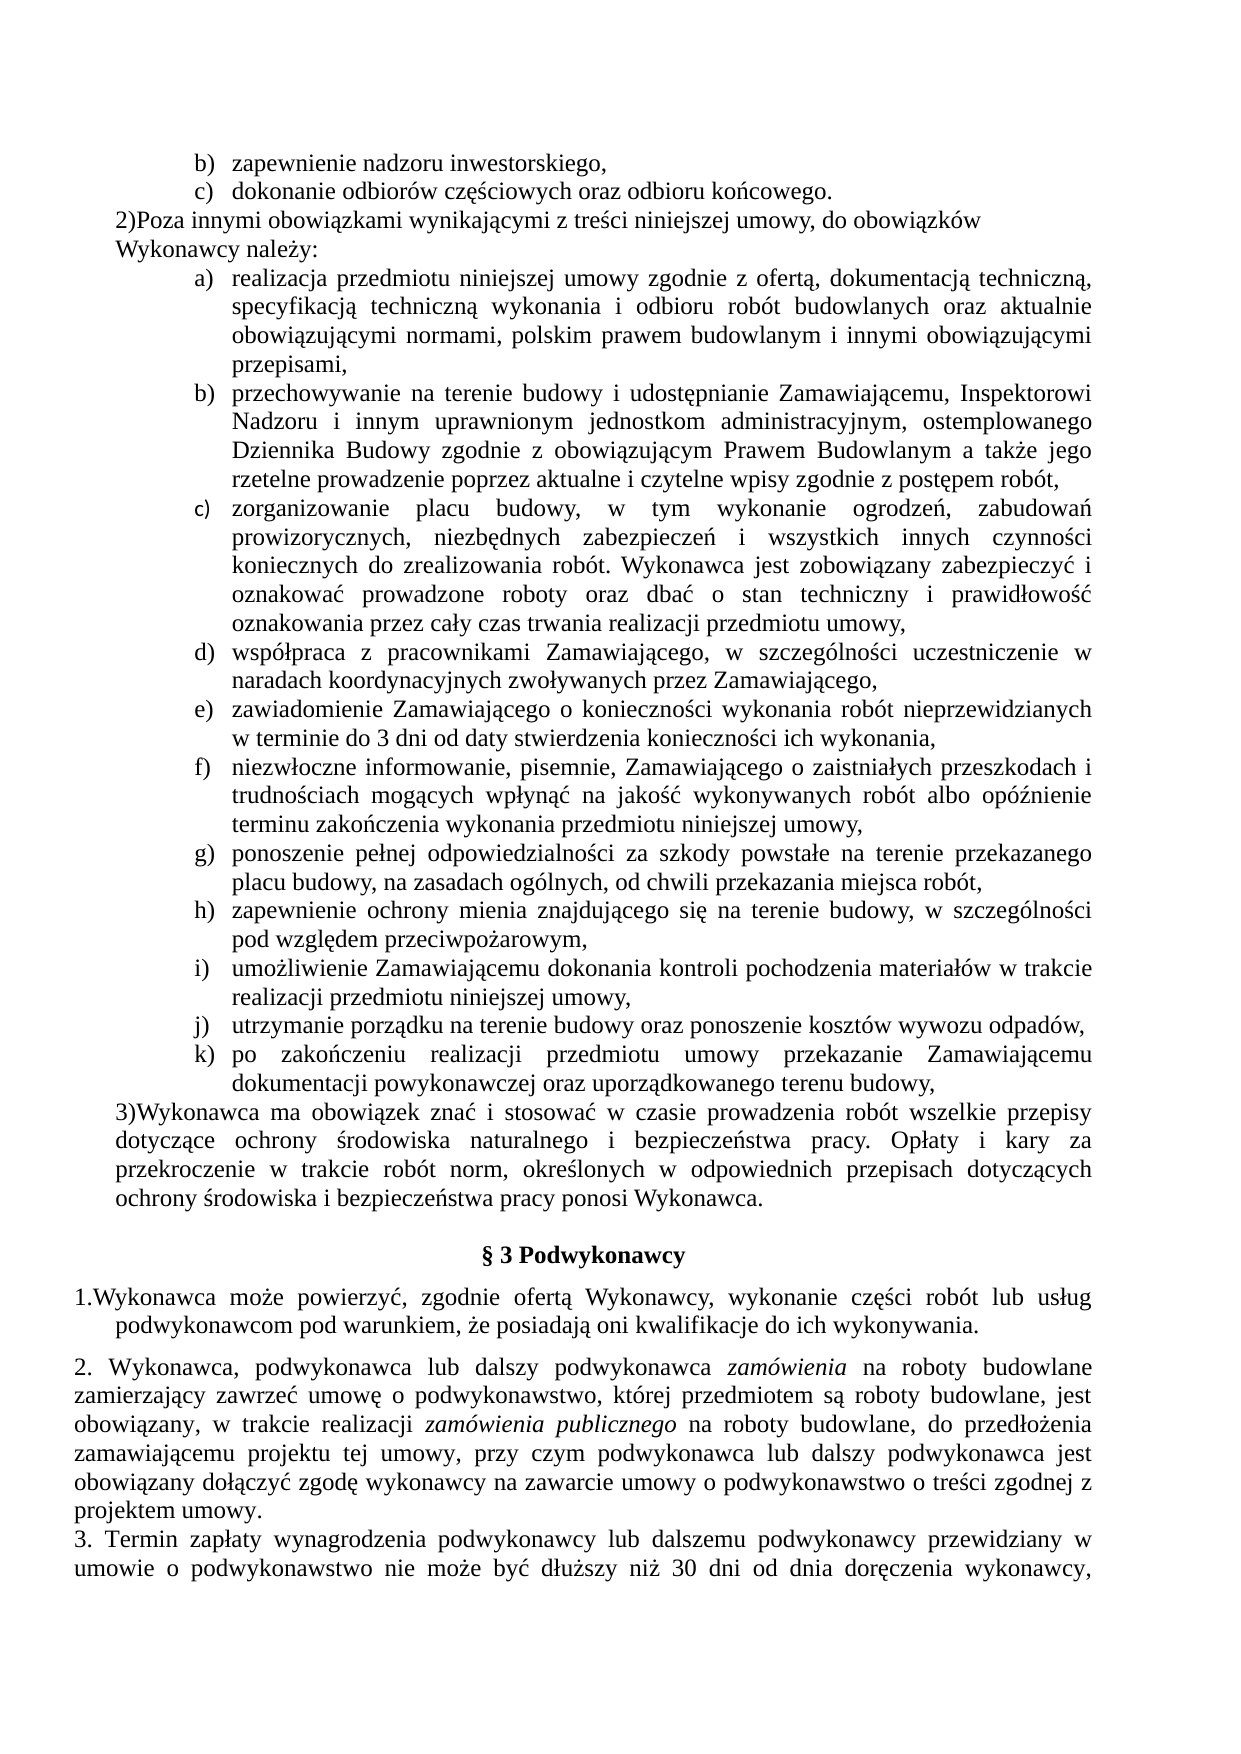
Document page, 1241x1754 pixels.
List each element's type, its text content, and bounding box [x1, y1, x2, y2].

list zorganizowanie placu budowy, w tym wykonanie ogrodzeń, zabudowań prowizorycznych, niezbędnych zabezpieczeń i wszystkich innych czynności koniecznych do zrealizowania robót. Wykonawca jest zobowiązany zabezpieczyć i oznakować prowadzone roboty oraz dbać o stan techniczny i prawidłowość oznakowania przez cały czas trwania realizacji przedmiotu umowy, [194, 493, 1093, 637]
list zapewnienie ochrony mienia znajdującego się na terenie budowy, w szczególności pod względem przeciwpożarowym, [194, 895, 1093, 953]
text 1.Wykonawca może powierzyć, zgodnie ofertą Wykonawcy, wykonanie części robót lub usług podwykonawcom pod warunkiem, że posiadają oni kwalifikacje do ich wykonywania. [74, 1282, 1093, 1339]
text § 3 Podwykonawcy [74, 1240, 1093, 1269]
list realizacja przedmiotu niniejszej umowy zgodnie z ofertą, dokumentacją techniczną, specyfikacją techniczną wykonania i odbioru robót budowlanych oraz aktualnie obowiązującymi normami, polskim prawem budowlanym i innymi obowiązującymi przepisami, [194, 263, 1093, 378]
list ponoszenie pełnej odpowiedzialności za szkody powstałe na terenie przekazanego placu budowy, na zasadach ogólnych, od chwili przekazania miejsca robót, [194, 838, 1093, 895]
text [74, 1524, 1093, 1582]
list dokonanie odbiorów częściowych oraz odbioru końcowego. [194, 176, 1093, 205]
list współpraca z pracownikami Zamawiającego, w szczególności uczestniczenie w naradach koordynacyjnych zwoływanych przez Zamawiającego, [194, 637, 1093, 694]
list zapewnienie nadzoru inwestorskiego, [194, 148, 1093, 176]
text 2. Wykonawca, podwykonawca lub dalszy podwykonawca zamówienia na roboty budowlane zamierzający zawrzeć umowę o podwykonawstwo, której przedmiotem są roboty budowlane, jest obowiązany, w trakcie realizacji zamówienia publicznego na roboty budowlane, do przedłożenia zamawiającemu projektu tej umowy, przy czym podwykonawca lub dalszy podwykonawca jest obowiązany dołączyć zgodę wykonawcy na zawarcie umowy o podwykonawstwo o treści zgodnej z projektem umowy. [74, 1352, 1093, 1524]
list Wykonawca ma obowiązek znać i stosować w czasie prowadzenia robót wszelkie przepisy dotyczące ochrony środowiska naturalnego i bezpieczeństwa pracy. Opłaty i kary za przekroczenie w trakcie robót norm, określonych w odpowiednich przepisach dotyczących ochrony środowiska i bezpieczeństwa pracy ponosi Wykonawca. [115, 1097, 1093, 1212]
list utrzymanie porządku na terenie budowy oraz ponoszenie kosztów wywozu odpadów, [194, 1010, 1093, 1039]
list po zakończeniu realizacji przedmiotu umowy przekazanie Zamawiającemu dokumentacji powykonawczej oraz uporządkowanego terenu budowy, [194, 1039, 1093, 1097]
list niezwłoczne informowanie, pisemnie, Zamawiającego o zaistniałych przeszkodach i trudnościach mogących wpłynąć na jakość wykonywanych robót albo opóźnienie terminu zakończenia wykonania przedmiotu niniejszej umowy, [194, 752, 1093, 838]
list Poza innymi obowiązkami wynikającymi z treści niniejszej umowy, do obowiązków Wykonawcy należy: [115, 205, 1093, 263]
list zawiadomienie Zamawiającego o konieczności wykonania robót nieprzewidzianych w terminie do 3 dni od daty stwierdzenia konieczności ich wykonania, [194, 694, 1093, 752]
list umożliwienie Zamawiającemu dokonania kontroli pochodzenia materiałów w trakcie realizacji przedmiotu niniejszej umowy, [194, 953, 1093, 1010]
list przechowywanie na terenie budowy i udostępnianie Zamawiającemu, Inspektorowi Nadzoru i innym uprawnionym jednostkom administracyjnym, ostemplowanego Dziennika Budowy zgodnie z obowiązującym Prawem Budowlanym a także jego rzetelne prowadzenie poprzez aktualne i czytelne wpisy zgodnie z postępem robót, [194, 378, 1093, 493]
